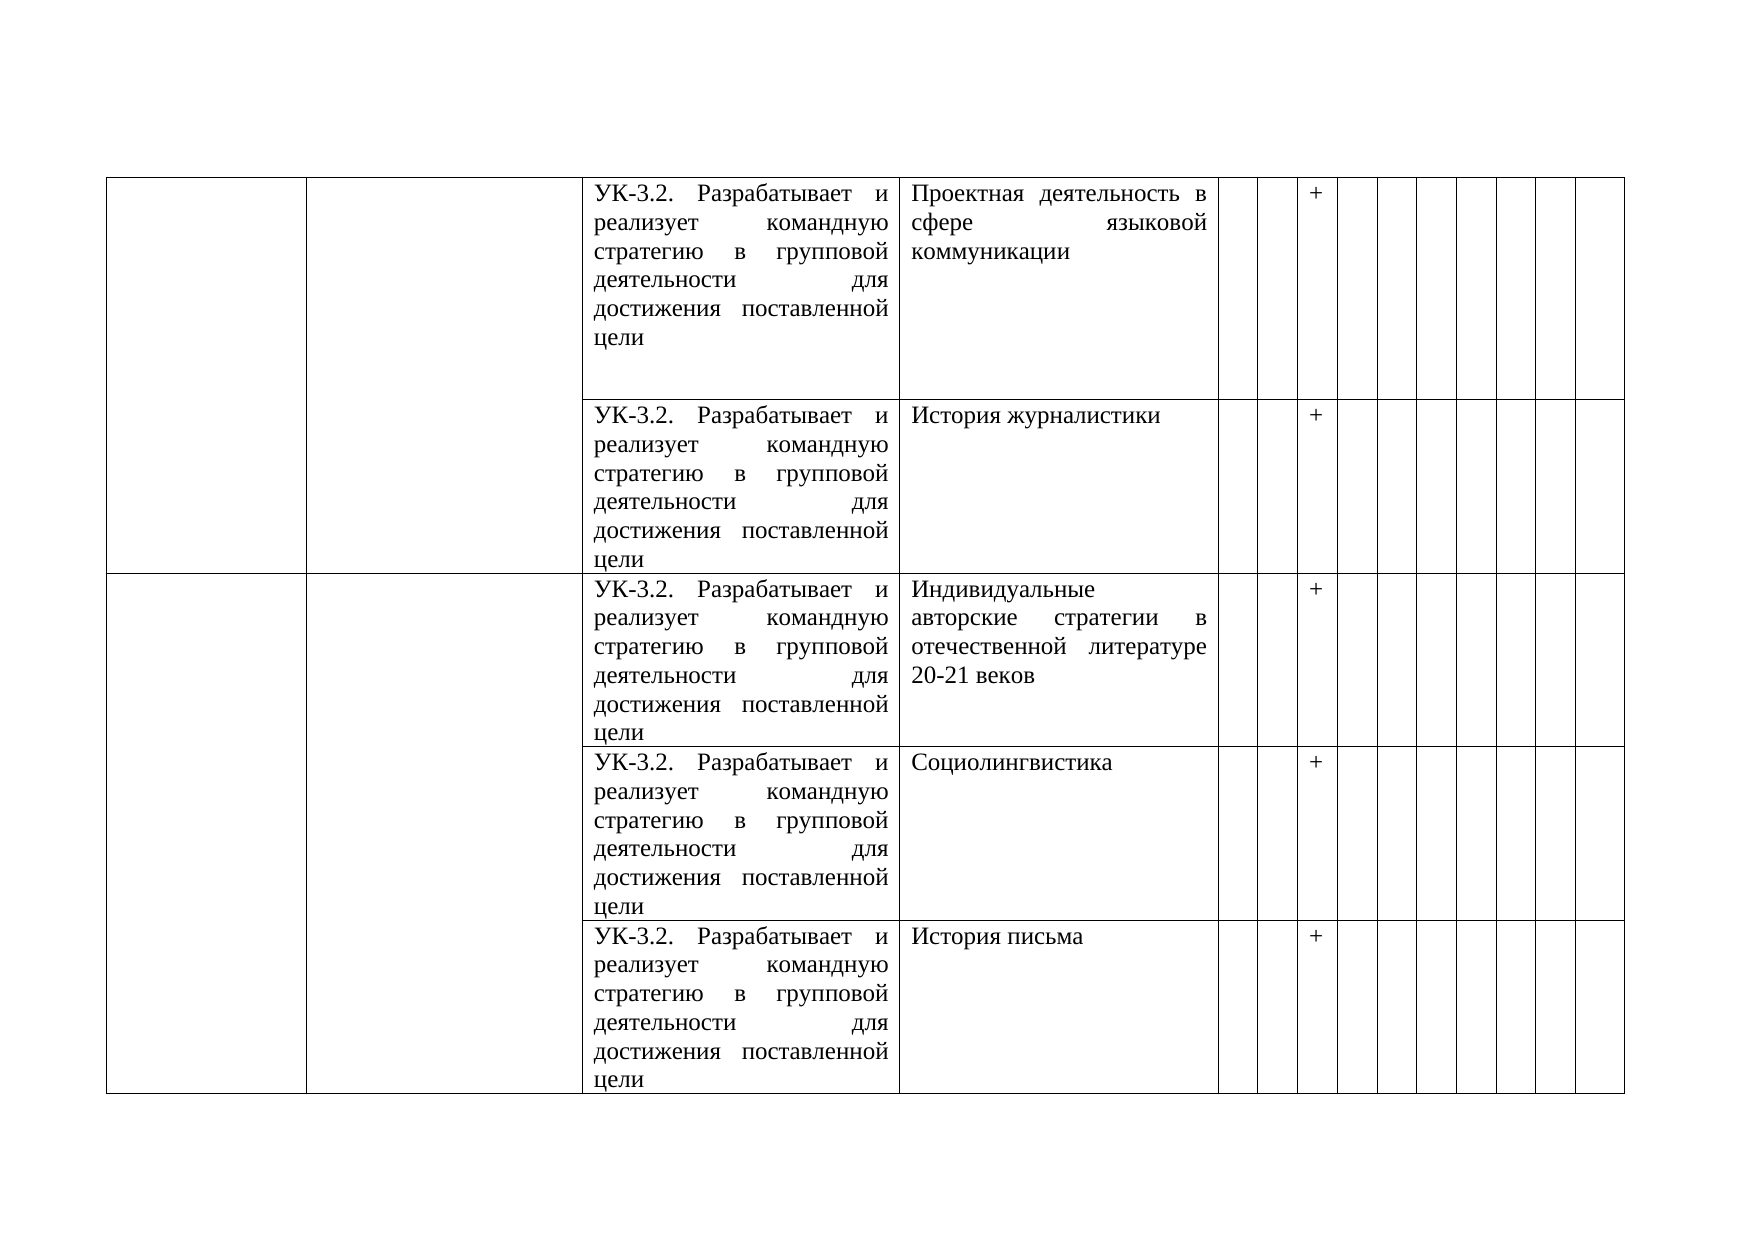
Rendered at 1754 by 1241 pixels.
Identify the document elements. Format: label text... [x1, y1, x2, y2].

table_cell История журналистики [900, 400, 1218, 573]
table_cell [1378, 574, 1416, 746]
table_cell [1378, 400, 1416, 573]
table_cell [1219, 574, 1257, 746]
table_cell [1576, 921, 1624, 1093]
table_cell История письма [900, 921, 1218, 1093]
table_cell [1417, 921, 1456, 1093]
table_cell [1576, 574, 1624, 746]
table_cell [1536, 747, 1575, 920]
table_cell [1497, 747, 1535, 920]
table_cell [1258, 921, 1297, 1093]
table_cell + [1298, 921, 1337, 1093]
table_cell [1536, 574, 1575, 746]
table_cell [1576, 747, 1624, 920]
table_cell + [1298, 747, 1337, 920]
table_cell [1258, 178, 1297, 399]
table_cell [1497, 921, 1535, 1093]
table_cell + [1298, 178, 1337, 399]
table_cell [1457, 921, 1496, 1093]
table_cell [1338, 574, 1377, 746]
table_cell [107, 574, 306, 1093]
table_cell [1338, 921, 1377, 1093]
table_cell Социолингвистика [900, 747, 1218, 920]
table_cell УК-3.2. Разрабатывает и реализует командную стратегию в групповой деятельности для достижения поставленной цели [583, 574, 899, 746]
table_cell [1457, 747, 1496, 920]
table_cell + [1298, 574, 1337, 746]
table_cell [1378, 178, 1416, 399]
table_cell [1576, 400, 1624, 573]
table_cell [1457, 178, 1496, 399]
table_cell [1219, 921, 1257, 1093]
table_cell [1338, 178, 1377, 399]
table_cell [1219, 178, 1257, 399]
table_cell [1576, 178, 1624, 399]
table_cell [307, 574, 582, 1093]
table_cell [1338, 400, 1377, 573]
table_cell [1219, 747, 1257, 920]
table_cell [1417, 747, 1456, 920]
table_cell УК-3.2. Разрабатывает и реализует командную стратегию в групповой деятельности для достижения поставленной цели [583, 747, 899, 920]
table_cell [1378, 921, 1416, 1093]
table_cell УК-3.2. Разрабатывает и реализует командную стратегию в групповой деятельности для достижения поставленной цели [583, 400, 899, 573]
table_cell [1457, 400, 1496, 573]
table_cell [1457, 574, 1496, 746]
table_cell + [1298, 400, 1337, 573]
table_cell [1417, 574, 1456, 746]
table_cell [1536, 921, 1575, 1093]
table_cell [1258, 747, 1297, 920]
table_cell [1497, 178, 1535, 399]
table_cell [1497, 400, 1535, 573]
table_cell [1497, 574, 1535, 746]
table_cell [1219, 400, 1257, 573]
table_cell [1258, 400, 1297, 573]
table_cell [1417, 178, 1456, 399]
table_cell УК-3.2. Разрабатывает и реализует командную стратегию в групповой деятельности для достижения поставленной цели [583, 178, 899, 399]
table_cell [1258, 574, 1297, 746]
table_cell Индивидуальные авторские стратегии в отечественной литературе 20-21 веков [900, 574, 1218, 746]
table_cell [1338, 747, 1377, 920]
table_cell [1536, 178, 1575, 399]
table_cell Проектная деятельность в сфере языковой коммуникации [900, 178, 1218, 399]
table_cell [1536, 400, 1575, 573]
table_cell [1417, 400, 1456, 573]
table_cell УК-3.2. Разрабатывает и реализует командную стратегию в групповой деятельности для достижения поставленной цели [583, 921, 899, 1093]
table_cell [1378, 747, 1416, 920]
